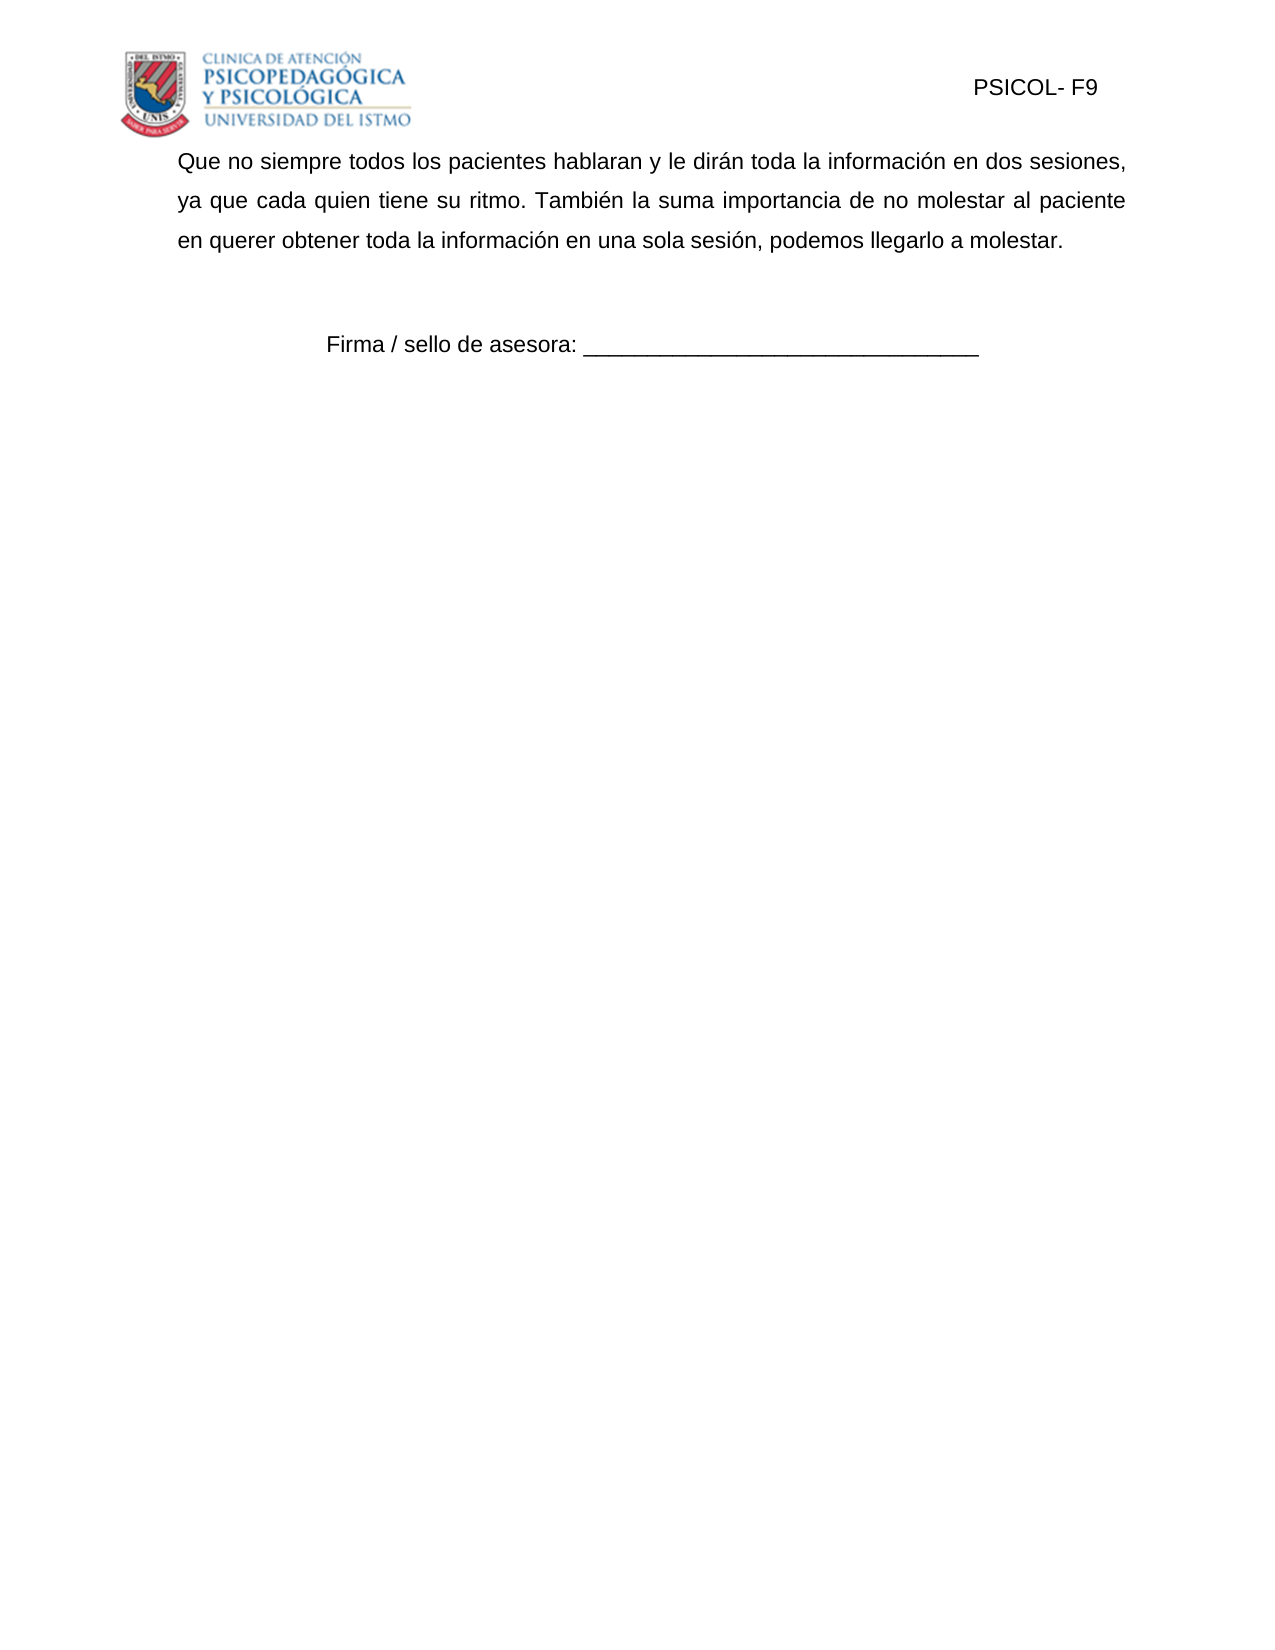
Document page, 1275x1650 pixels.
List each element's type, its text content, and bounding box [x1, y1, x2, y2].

text Que no siempre todos los pacientes hablaran y le dirán toda la información en dos sesiones, ya que cada quien tiene su ritmo. También la suma importancia de no molestar al paciente en querer obtener toda la información en una sola sesión, podemos llegarlo a molestar. [177, 148, 1127, 253]
picture [65, 20, 437, 148]
text Firma / sello de asesora: _______________________________ [177, 331, 1127, 357]
